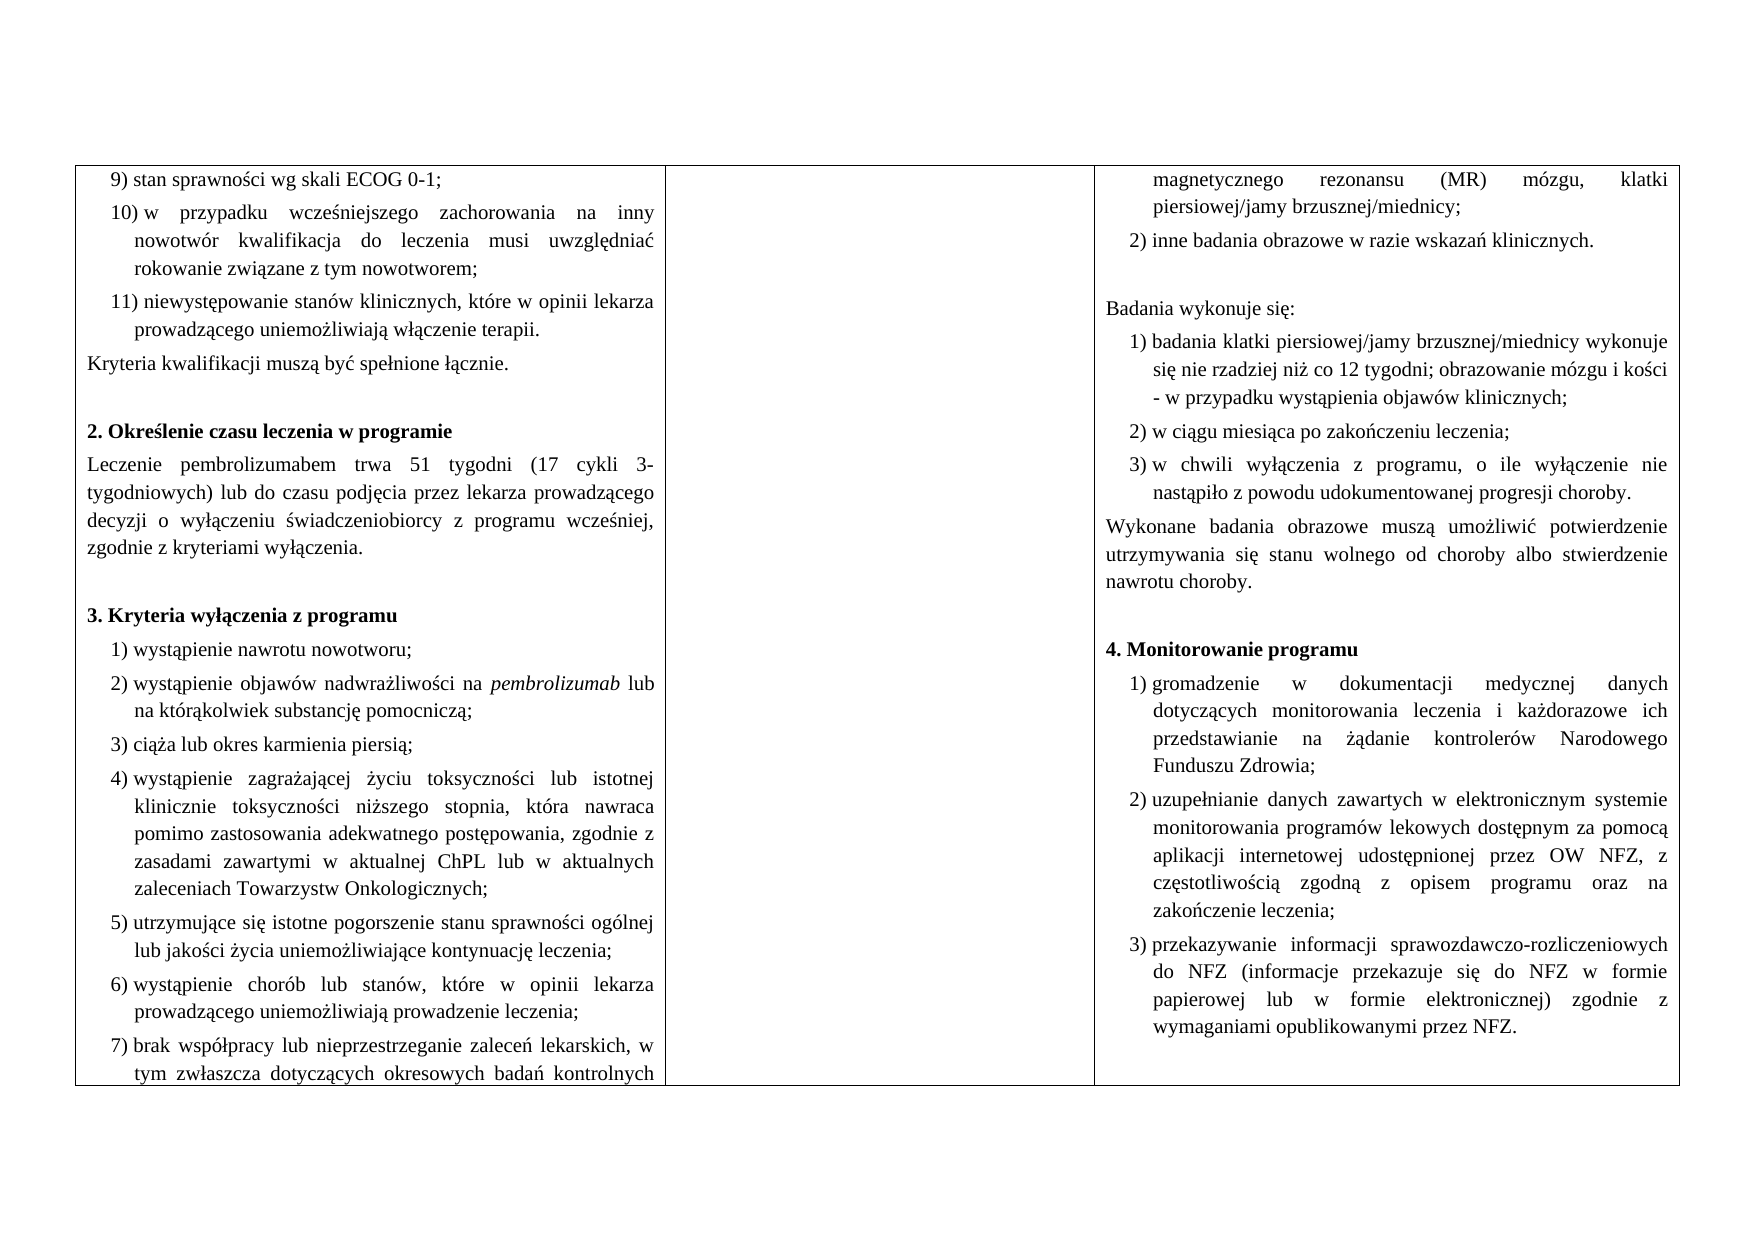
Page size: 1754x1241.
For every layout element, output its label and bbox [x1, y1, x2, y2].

table_cell [666, 166, 1094, 1085]
table_cell [1095, 166, 1679, 1085]
table_cell [76, 166, 665, 1085]
